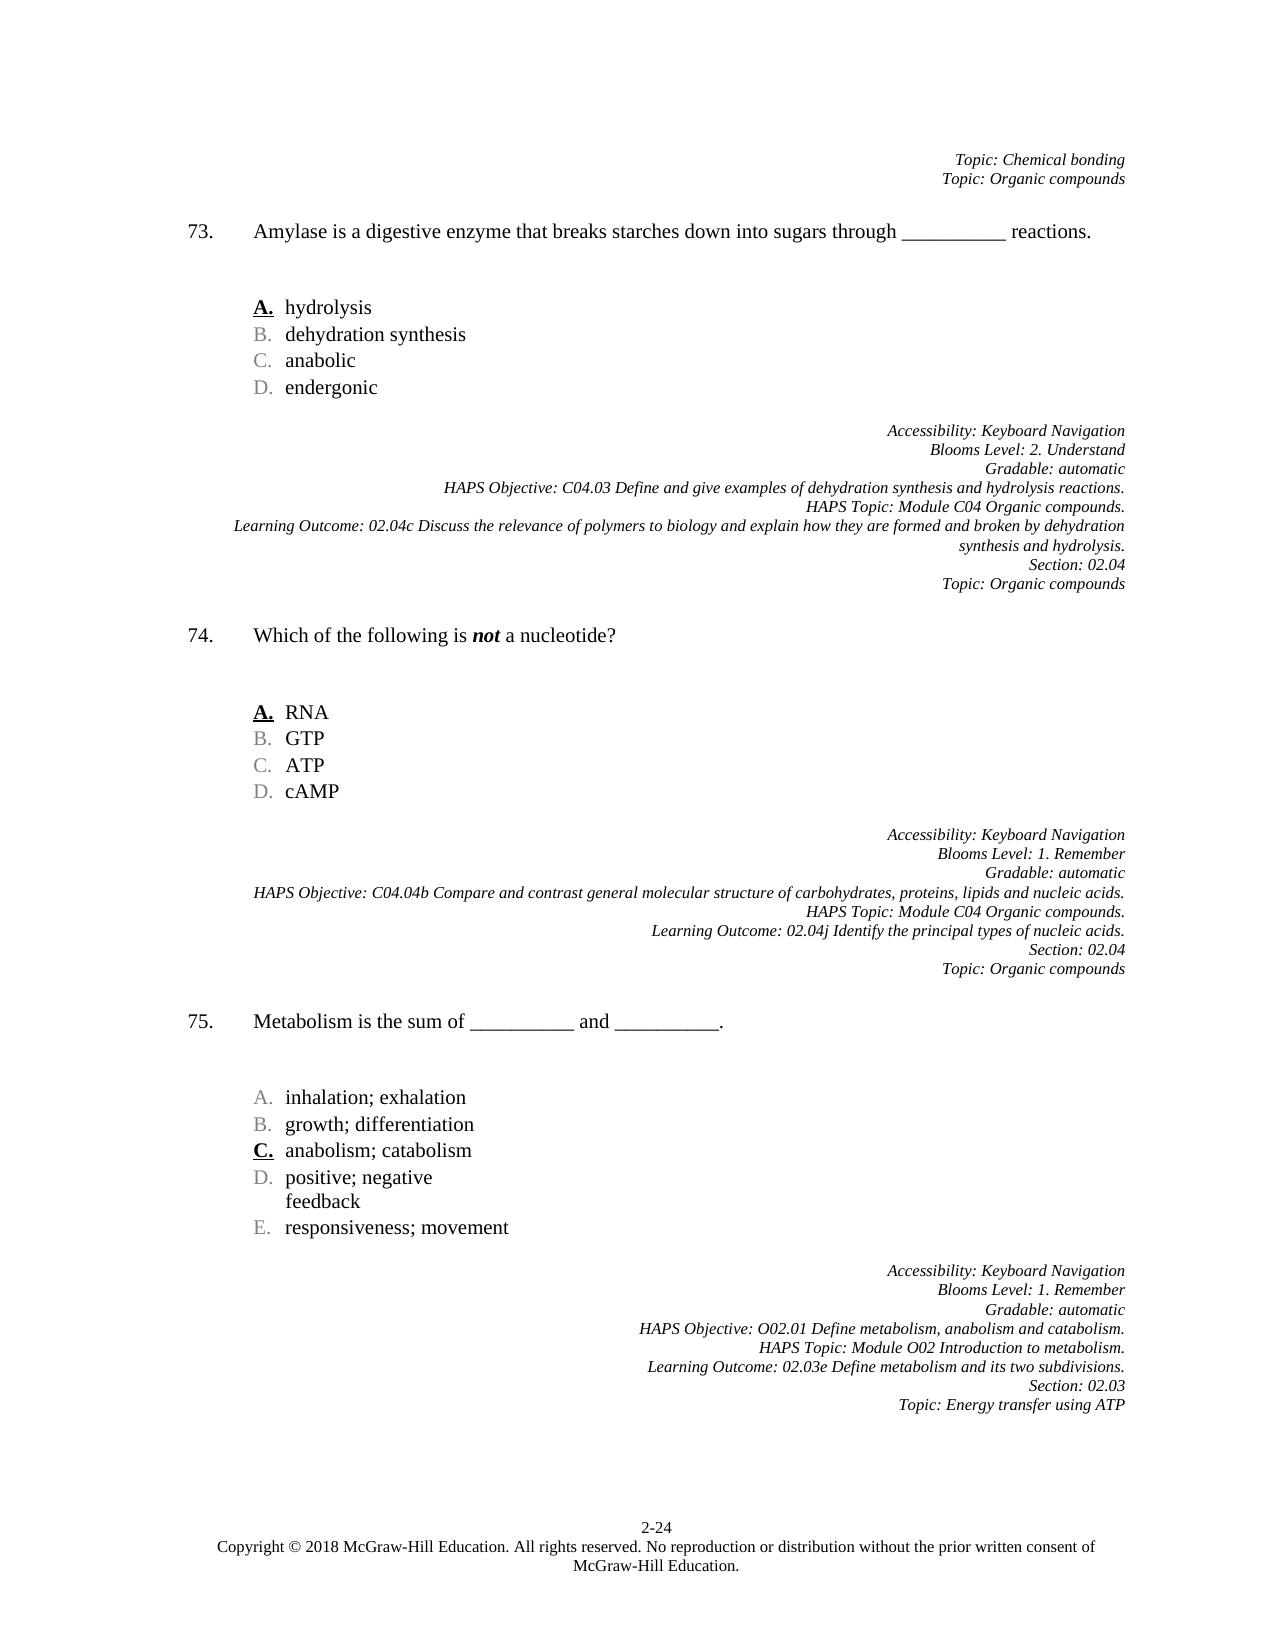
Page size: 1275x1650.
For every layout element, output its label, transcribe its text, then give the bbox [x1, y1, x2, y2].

table_header Accessibility: Keyboard Navigation Blooms Level: 1. Remember Gradable: automatic HAPS Objective: O02.01 Define metabolism, anabolism and catabolism. HAPS Topic: Module O02 Introduction to metabolism. Learning Outcome: 02.03e Define metabolism and its two subdivisions. Section: 02.03 Topic: Energy transfer using ATP [188, 1261, 1125, 1442]
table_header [188, 150, 1125, 216]
table_header 75. [188, 1009, 253, 1239]
table_header Accessibility: Keyboard Navigation Blooms Level: 1. Remember Gradable: automatic HAPS Objective: C04.04b Compare and contrast general molecular structure of carbohydrates, proteins, lipids and nucleic acids. HAPS Topic: Module C04 Organic compounds. Learning Outcome: 02.04j Identify the principal types of nucleic acids. Section: 02.04 Topic: Organic compounds [188, 825, 1125, 1006]
table_header Metabolism is the sum of __________ and __________. [253, 1009, 1125, 1239]
table_header Accessibility: Keyboard Navigation Blooms Level: 2. Understand Gradable: automatic HAPS Objective: C04.03 Define and give examples of dehydration synthesis and hydrolysis reactions. HAPS Topic: Module C04 Organic compounds. Learning Outcome: 02.04c Discuss the relevance of polymers to biology and explain how they are formed and broken by dehydration synthesis and hydrolysis. Section: 02.04 Topic: Organic compounds [188, 420, 1125, 621]
table_header Amylase is a digestive enzyme that breaks starches down into sugars through __________ reactions. [253, 219, 1125, 399]
table_header 73. [188, 219, 253, 399]
table_header Which of the following is not a nucleotide? [253, 624, 1125, 803]
table_header 74. [188, 624, 253, 803]
